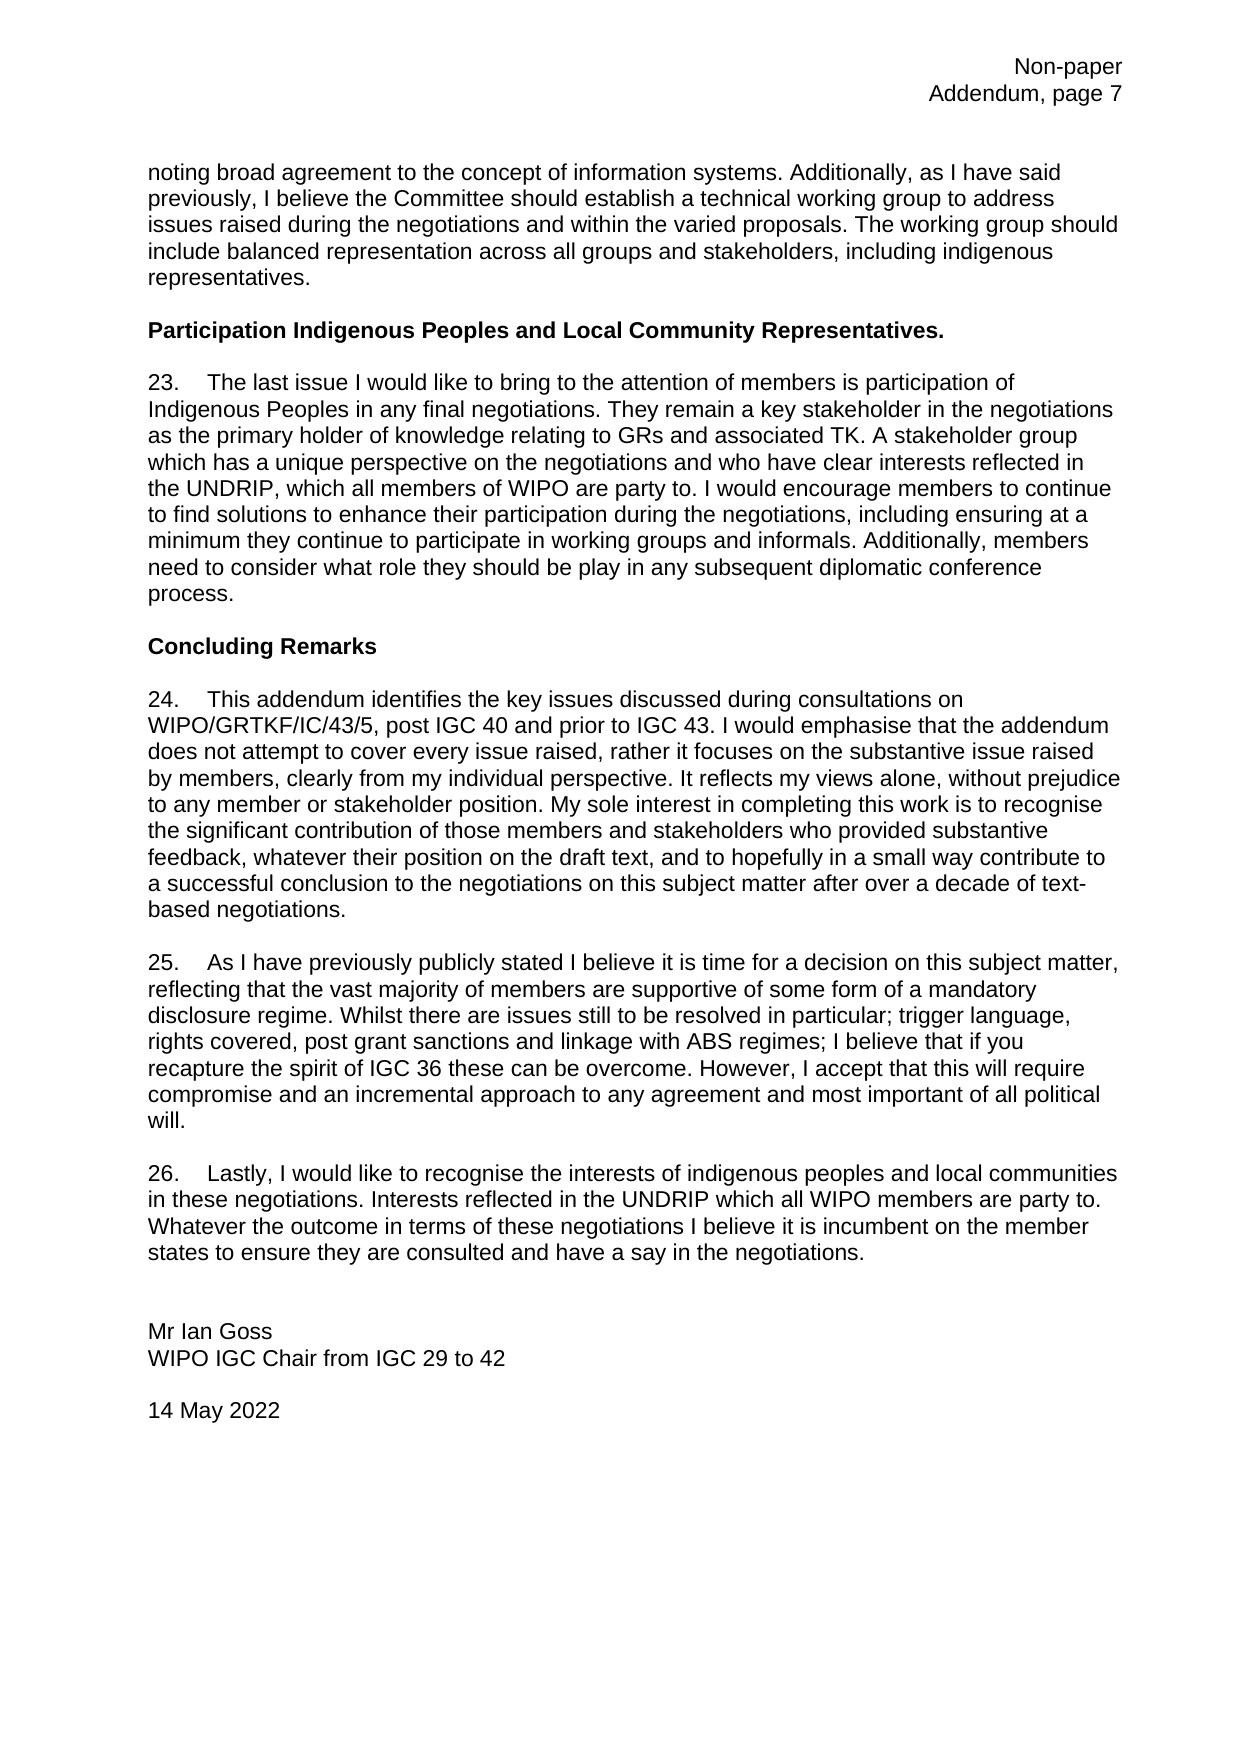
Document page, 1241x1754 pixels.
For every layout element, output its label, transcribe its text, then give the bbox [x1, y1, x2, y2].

text Participation Indigenous Peoples and Local Community Representatives. [148, 317, 1122, 343]
text Mr Ian Goss [148, 1318, 1122, 1344]
text 26. Lastly, I would like to recognise the interests of indigenous peoples and local communities in these negotiations. Interests reflected in the UNDRIP which all WIPO members are party to. Whatever the outcome in terms of these negotiations I believe it is incumbent on the member states to ensure they are consulted and have a say in the negotiations. [148, 1160, 1122, 1265]
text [148, 158, 1122, 290]
text 14 May 2022 [148, 1397, 1122, 1423]
text 25. As I have previously publicly stated I believe it is time for a decision on this subject matter, reflecting that the vast majority of members are supportive of some form of a mandatory disclosure regime. Whilst there are issues still to be resolved in particular; trigger language, rights covered, post grant sanctions and linkage with ABS regimes; I believe that if you recapture the spirit of IGC 36 these can be overcome. However, I accept that this will require compromise and an incremental approach to any agreement and most important of all political will. [148, 949, 1122, 1134]
text WIPO IGC Chair from IGC 29 to 42 [148, 1344, 1122, 1371]
text Concluding Remarks [148, 633, 1122, 659]
text 24. This addendum identifies the key issues discussed during consultations on WIPO/GRTKF/IC/43/5, post IGC 40 and prior to IGC 43. I would emphasise that the addendum does not attempt to cover every issue raised, rather it focuses on the substantive issue raised by members, clearly from my individual perspective. It reflects my views alone, without prejudice to any member or stakeholder position. My sole interest in completing this work is to recognise the significant contribution of those members and stakeholders who provided substantive feedback, whatever their position on the draft text, and to hopefully in a small way contribute to a successful conclusion to the negotiations on this subject matter after over a decade of text-based negotiations. [148, 686, 1122, 923]
text 23. The last issue I would like to bring to the attention of members is participation of Indigenous Peoples in any final negotiations. They remain a key stakeholder in the negotiations as the primary holder of knowledge relating to GRs and associated TK. A stakeholder group which has a unique perspective on the negotiations and who have clear interests reflected in the UNDRIP, which all members of WIPO are party to. I would encourage members to continue to find solutions to enhance their participation during the negotiations, including ensuring at a minimum they continue to participate in working groups and informals. Additionally, members need to consider what role they should be play in any subsequent diplomatic conference process. [148, 369, 1122, 607]
